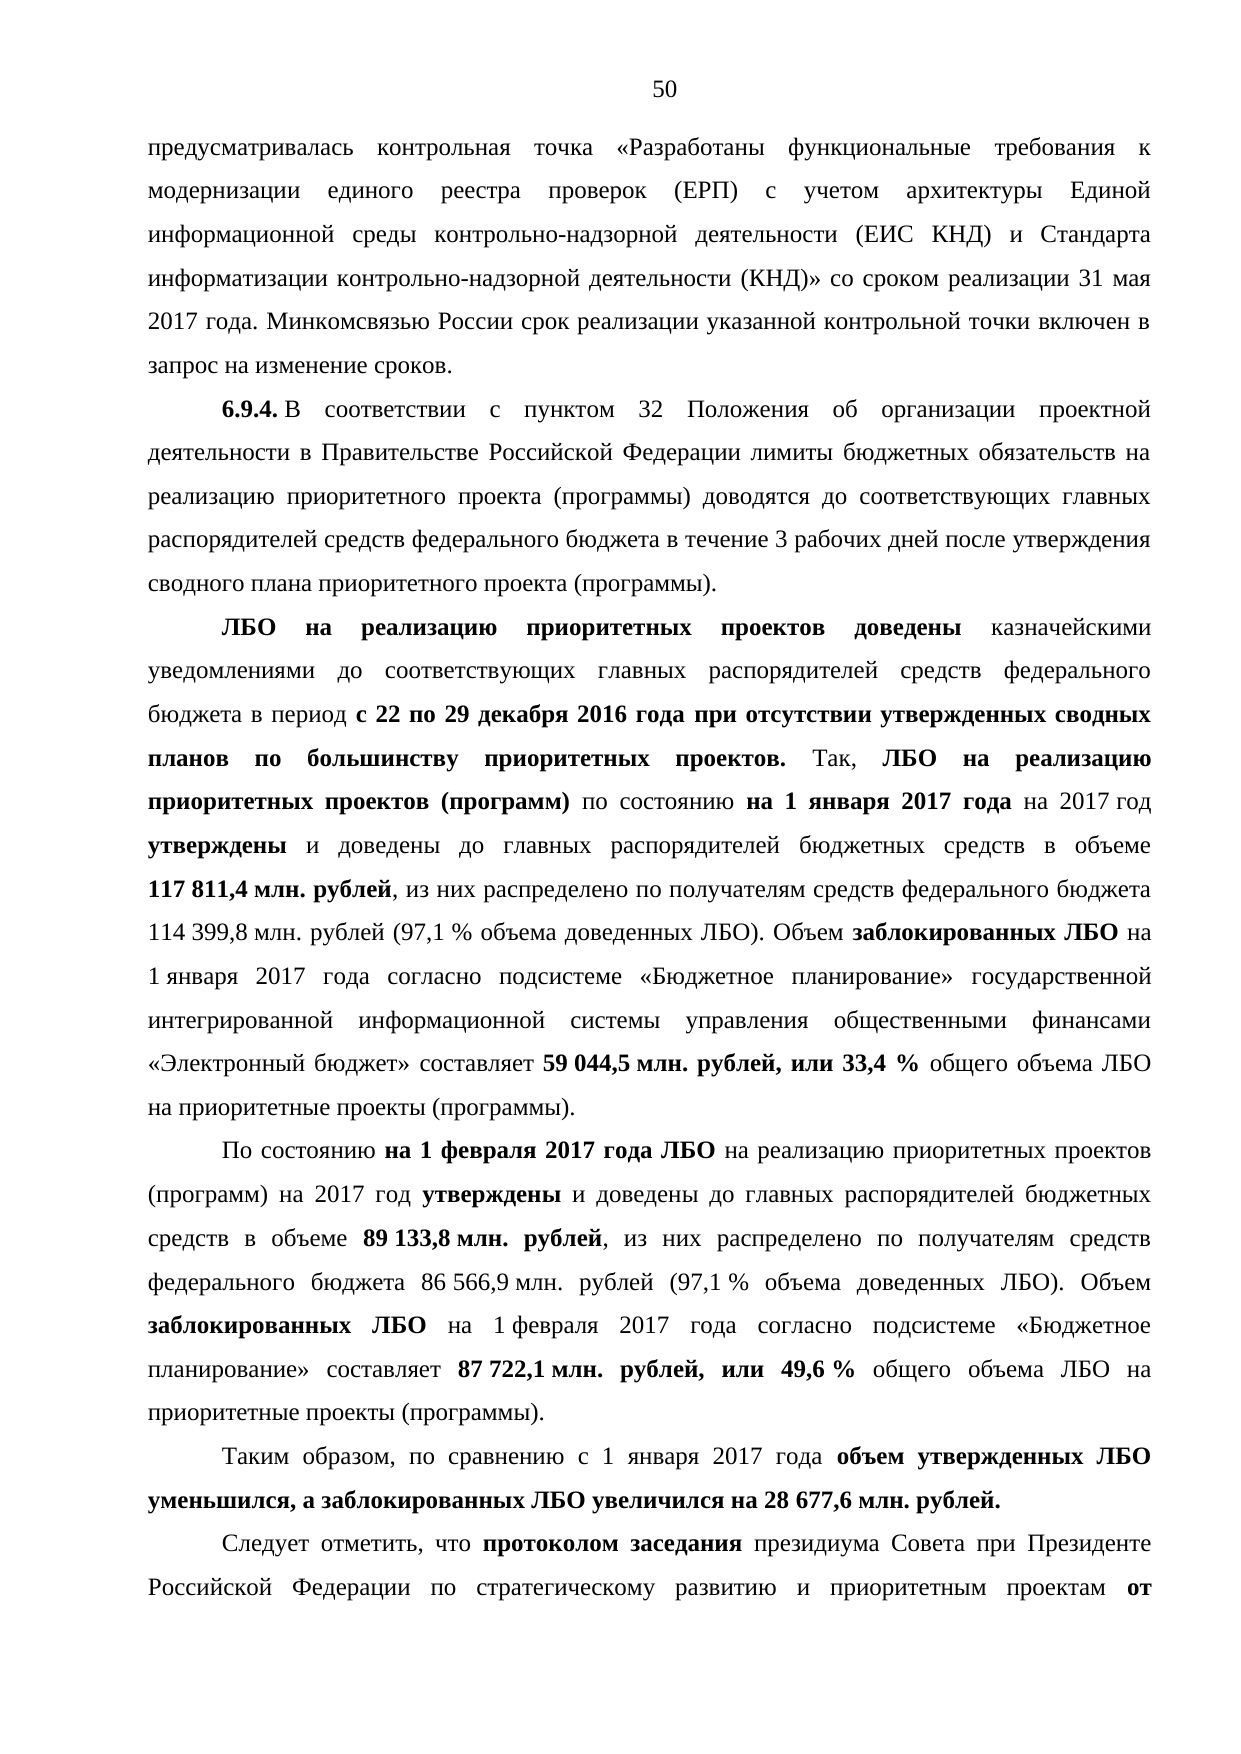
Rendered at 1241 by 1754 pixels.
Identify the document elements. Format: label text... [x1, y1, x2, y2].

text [148, 132, 1152, 379]
text Таким образом, по сравнению с 1 января 2017 года объем утвержденных ЛБО уменьшился, а заблокированных ЛБО увеличился на 28 677,6 млн. рублей. [148, 1441, 1152, 1513]
text По состоянию на 1 февраля 2017 года ЛБО на реализацию приоритетных проектов (программ) на 2017 год утверждены и доведены до главных распорядителей бюджетных средств в объеме 89 133,8 млн. рублей, из них распределено по получателям средств федерального бюджета 86 566,9 млн. рублей (97,1 % объема доведенных ЛБО). Объем заблокированных ЛБО на 1 февраля 2017 года согласно подсистеме «Бюджетное планирование» составляет 87 722,1 млн. рублей, или 49,6 % общего объема ЛБО на приоритетные проекты (программы). [148, 1136, 1152, 1426]
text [148, 1528, 1152, 1601]
text 6.9.4. В соответствии с пунктом 32 Положения об организации проектной деятельности в Правительстве Российской Федерации лимиты бюджетных обязательств на реализацию приоритетного проекта (программы) доводятся до соответствующих главных распорядителей средств федерального бюджета в течение 3 рабочих дней после утверждения сводного плана приоритетного проекта (программы). [148, 394, 1152, 597]
text ЛБО на реализацию приоритетных проектов доведены казначейскими уведомлениями до соответствующих главных распорядителей средств федерального бюджета в период с 22 по 29 декабря 2016 года при отсутствии утвержденных сводных планов по большинству приоритетных проектов. Так, ЛБО на реализацию приоритетных проектов (программ) по состоянию на 1 января 2017 года на 2017 год утверждены и доведены до главных распорядителей бюджетных средств в объеме 117 811,4 млн. рублей, из них распределено по получателям средств федерального бюджета 114 399,8 млн. рублей (97,1 % объема доведенных ЛБО). Объем заблокированных ЛБО на 1 января 2017 года согласно подсистеме «Бюджетное планирование» государственной интегрированной информационной системы управления общественными финансами «Электронный бюджет» составляет 59 044,5 млн. рублей, или 33,4 % общего объема ЛБО на приоритетные проекты (программы). [148, 612, 1152, 1121]
